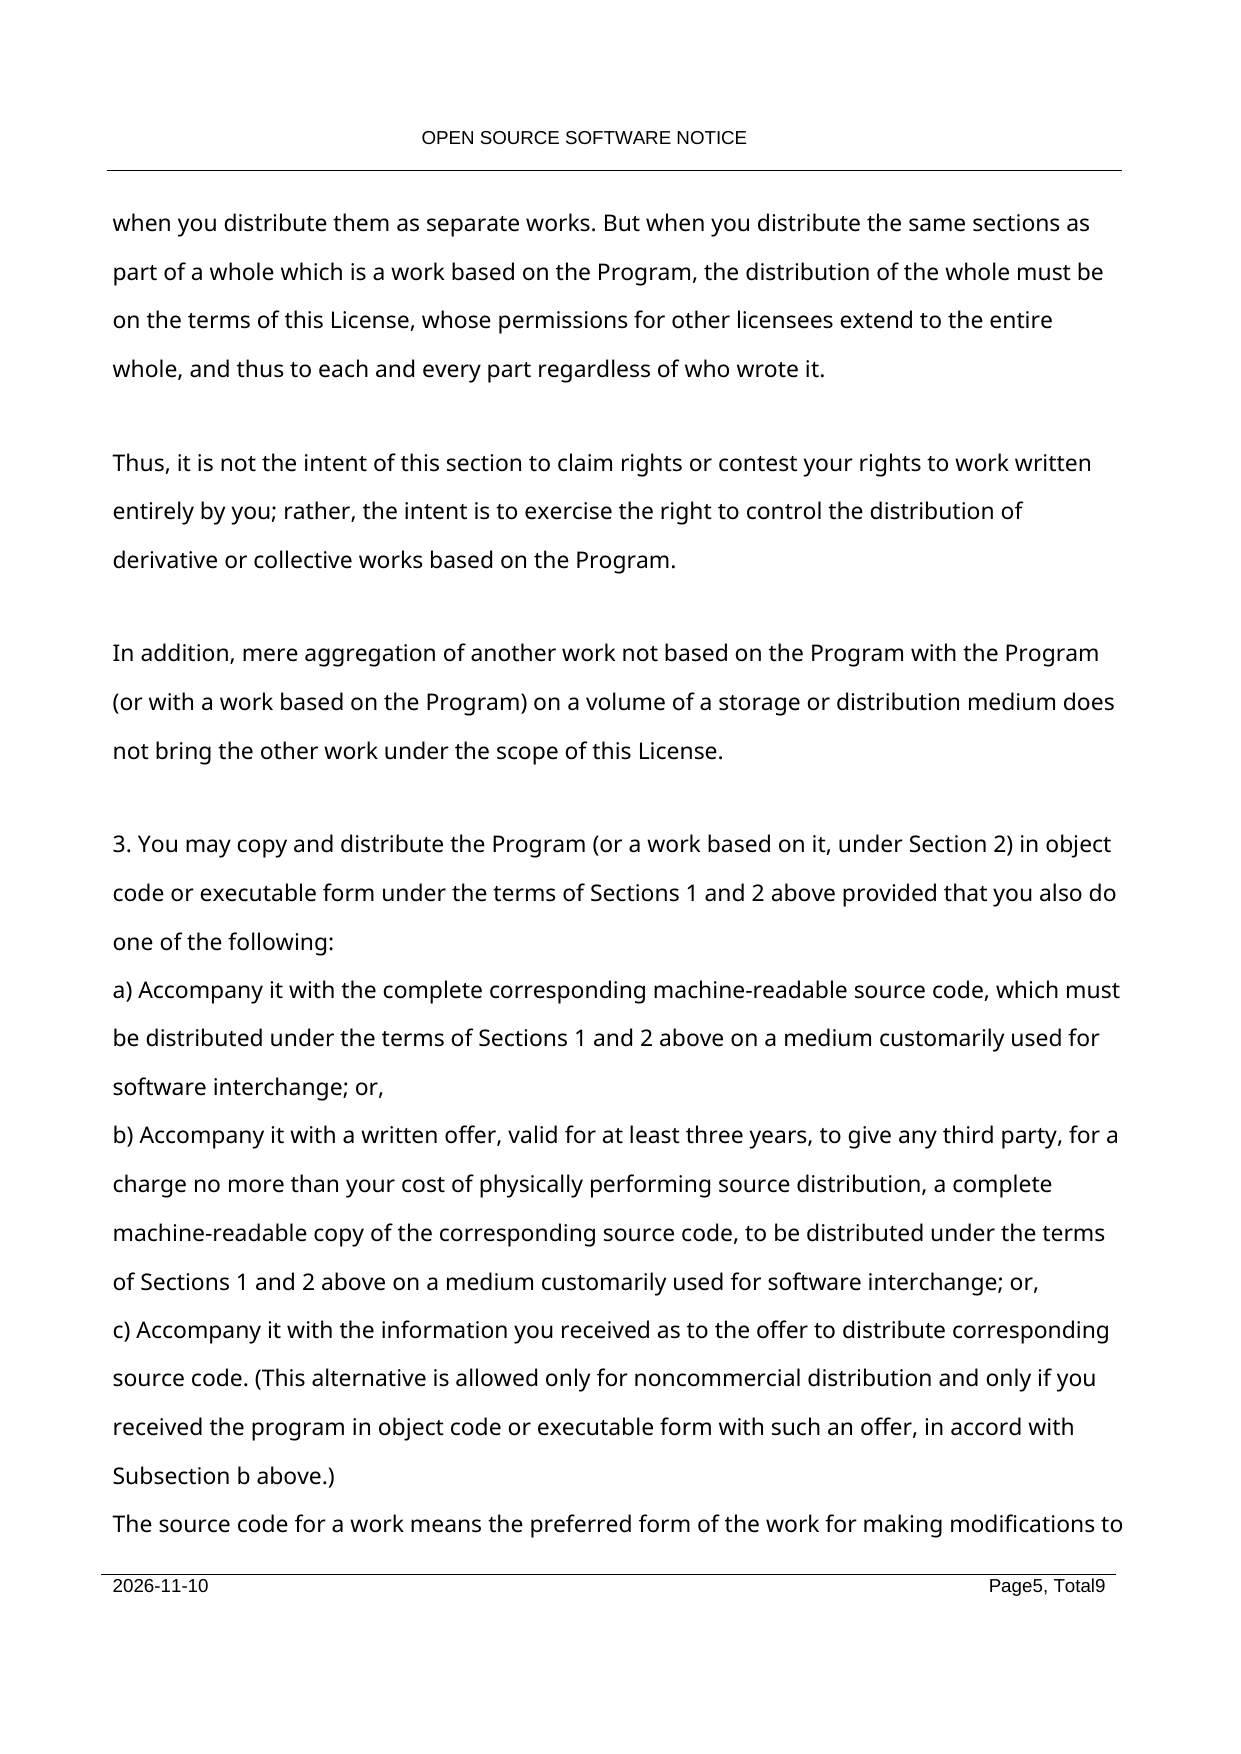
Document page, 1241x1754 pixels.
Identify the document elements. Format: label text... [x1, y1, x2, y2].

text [112, 1507, 1128, 1540]
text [112, 206, 1128, 385]
text b) Accompany it with a written offer, valid for at least three years, to give any third party, for a charge no more than your cost of physically performing source distribution, a complete machine-readable copy of the corresponding source code, to be distributed under the terms of Sections 1 and 2 above on a medium customarily used for software interchange; or, [112, 1118, 1128, 1297]
text In addition, mere aggregation of another work not based on the Program with the Program (or with a work based on the Program) on a volume of a storage or distribution medium does not bring the other work under the scope of this License. [112, 637, 1128, 767]
text Thus, it is not the intent of this section to claim rights or contest your rights to work written entirely by you; rather, the intent is to exercise the right to control the distribution of derivative or collective works based on the Program. [112, 446, 1128, 576]
text a) Accompany it with the complete corresponding machine-readable source code, which must be distributed under the terms of Sections 1 and 2 above on a medium customarily used for software interchange; or, [112, 973, 1128, 1103]
text c) Accompany it with the information you received as to the offer to distribute corresponding source code. (This alternative is allowed only for noncommercial distribution and only if you received the program in object code or executable form with such an offer, in accord with Subsection b above.) [112, 1313, 1128, 1492]
text 3. You may copy and distribute the Program (or a work based on it, under Section 2) in object code or executable form under the terms of Sections 1 and 2 above provided that you also do one of the following: [112, 827, 1128, 957]
